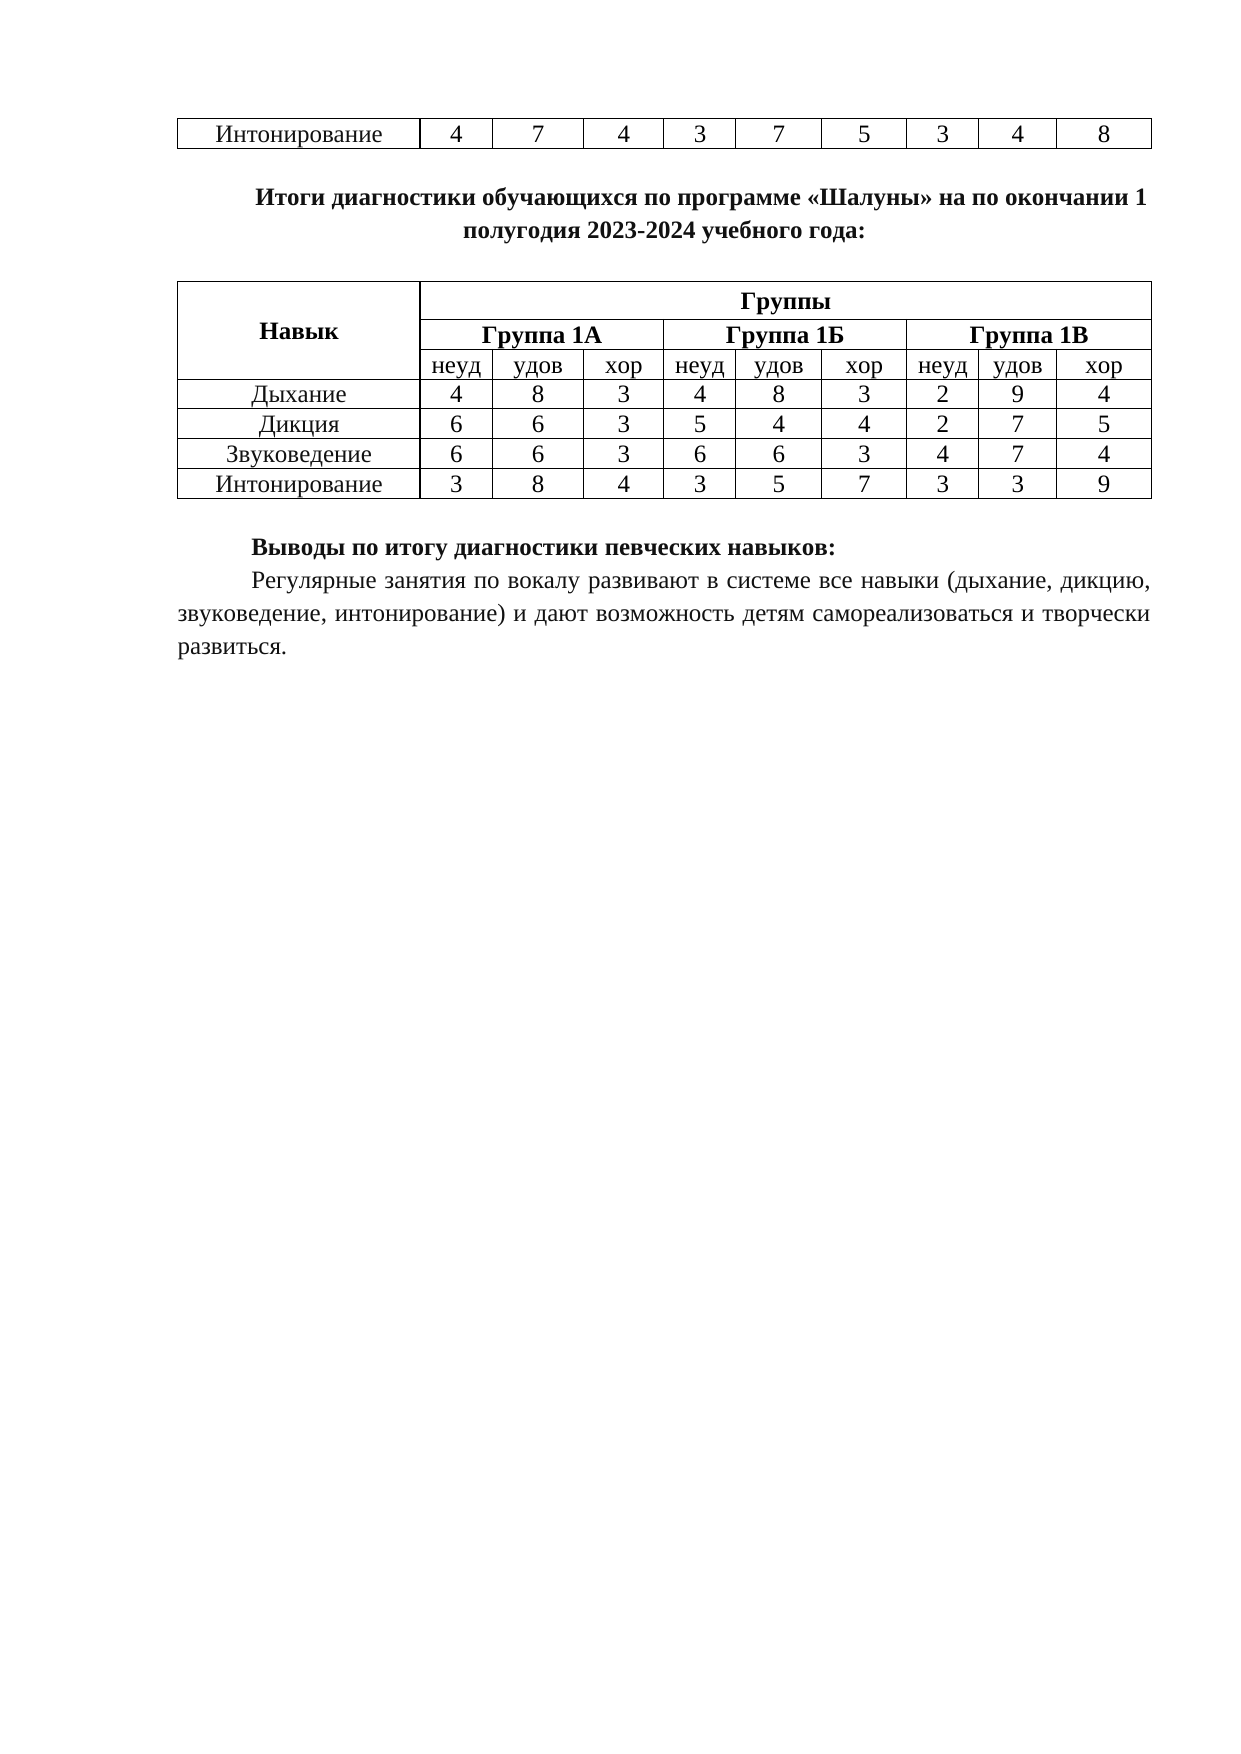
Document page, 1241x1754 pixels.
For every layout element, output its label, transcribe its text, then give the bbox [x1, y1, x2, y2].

table_cell 5 [1057, 409, 1151, 438]
table_cell неуд [421, 350, 492, 378]
table_header Навык [178, 282, 419, 378]
table_cell Группа 1А [421, 320, 663, 349]
table_cell хор [584, 350, 663, 378]
table_cell хор [822, 350, 906, 378]
table_cell 8 [1057, 119, 1151, 148]
table_cell 5 [736, 469, 821, 498]
table_cell 6 [421, 409, 492, 438]
table_cell 9 [1057, 469, 1151, 498]
table_cell 6 [421, 439, 492, 468]
table_cell 3 [822, 380, 906, 408]
table_cell 3 [421, 469, 492, 498]
table_cell 4 [584, 469, 663, 498]
table_cell Звуковедение [178, 439, 419, 468]
table_cell 2 [907, 409, 978, 438]
table_cell 4 [979, 119, 1056, 148]
table_cell удов [493, 350, 583, 378]
table_cell 4 [736, 409, 821, 438]
table_cell удов [736, 350, 821, 378]
table_cell 3 [907, 469, 978, 498]
table_cell Группа 1Б [664, 320, 906, 349]
table_cell 3 [664, 119, 735, 148]
table_cell 5 [822, 119, 906, 148]
table_cell 2 [907, 380, 978, 408]
table_header Группы [421, 282, 1151, 319]
table_cell 6 [493, 409, 583, 438]
table_cell 4 [664, 380, 735, 408]
table_cell 4 [1057, 380, 1151, 408]
table_cell Дикция [178, 409, 419, 438]
table_cell 3 [584, 439, 663, 468]
table_cell 3 [584, 409, 663, 438]
table_cell 7 [493, 119, 583, 148]
table_cell 4 [421, 119, 492, 148]
table_cell 7 [736, 119, 821, 148]
table_cell 6 [493, 439, 583, 468]
text Регулярные занятия по вокалу развивают в системе все навыки (дыхание, дикцию, звуковедение, интонирование) и дают возможность детям самореализоваться и творчески развиться. [177, 565, 1152, 659]
table_cell 4 [584, 119, 663, 148]
table_cell удов [979, 350, 1056, 378]
table_cell 3 [822, 439, 906, 468]
table_cell 4 [1057, 439, 1151, 468]
table_cell 3 [664, 469, 735, 498]
table_cell 6 [664, 439, 735, 468]
table_cell 8 [736, 380, 821, 408]
table_cell Дыхание [178, 380, 419, 408]
table_cell 4 [421, 380, 492, 408]
text Выводы по итогу диагностики певческих навыков: [177, 532, 1152, 561]
table_cell хор [1057, 350, 1151, 378]
table_cell неуд [907, 350, 978, 378]
table_cell Группа 1В [907, 320, 1151, 349]
table_cell 4 [907, 439, 978, 468]
table_cell 8 [493, 380, 583, 408]
table_cell 3 [979, 469, 1056, 498]
table_cell 5 [664, 409, 735, 438]
table_cell 4 [822, 409, 906, 438]
table_cell Интонирование [178, 469, 419, 498]
table_cell 3 [907, 119, 978, 148]
table_cell 7 [979, 409, 1056, 438]
table_cell 6 [736, 439, 821, 468]
table_cell 7 [979, 439, 1056, 468]
table_cell 3 [584, 380, 663, 408]
table_cell Интонирование [178, 119, 419, 148]
table_cell неуд [664, 350, 735, 378]
table_cell 7 [822, 469, 906, 498]
table_cell 9 [979, 380, 1056, 408]
table_cell 8 [493, 469, 583, 498]
text Итоги диагностики обучающихся по программе «Шалуны» на по окончании 1 полугодия 2023-2024 учебного года: [177, 182, 1152, 244]
